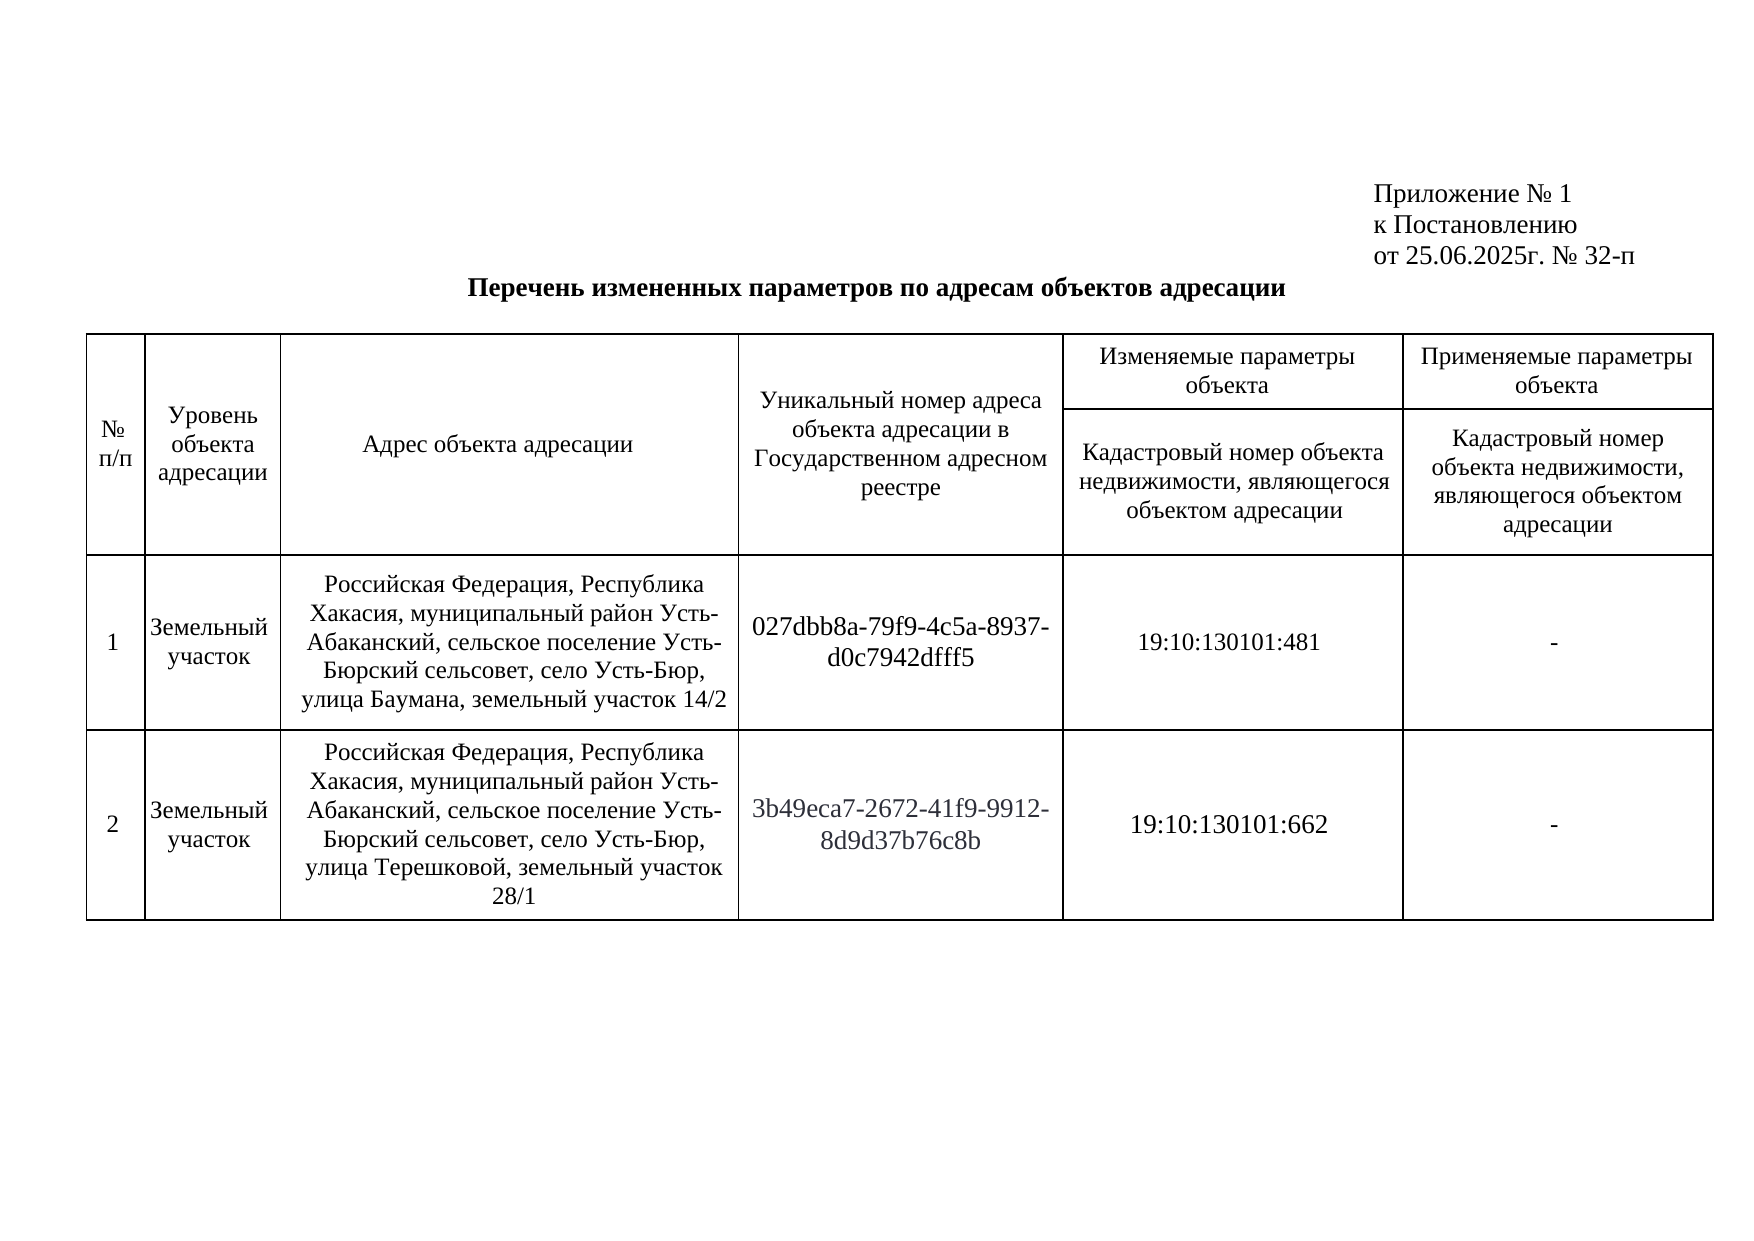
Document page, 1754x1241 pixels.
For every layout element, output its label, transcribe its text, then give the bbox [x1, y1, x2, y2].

table_cell Кадастровый номер объекта недвижимости, являющегося объектом адресации [1064, 410, 1402, 554]
text Перечень измененных параметров по адресам объектов адресации [118, 271, 1636, 302]
table_header Адрес объекта адресации [281, 335, 738, 554]
table_cell Российская Федерация, Республика Хакасия, муниципальный район Усть- Абаканский, сельское поселение Усть- Бюрский сельсовет, село Усть-Бюр, улица Терешковой, земельный участок 28/1 [281, 731, 738, 919]
table_cell - [1404, 731, 1712, 919]
table_header № п/п [87, 335, 144, 554]
table_header Уровень объекта адресации [146, 335, 280, 554]
table_cell 027dbb8a-79f9-4c5a-8937-d0c7942dfff5 [739, 556, 1062, 729]
table_cell Российская Федерация, Республика Хакасия, муниципальный район Усть- Абаканский, сельское поселение Усть- Бюрский сельсовет, село Усть-Бюр, улица Баумана, земельный участок 14/2 [281, 556, 738, 729]
table_cell 1 [87, 556, 144, 729]
table_cell 19:10:130101:662 [1064, 731, 1402, 919]
table_cell - [1404, 556, 1712, 729]
table_header Уникальный номер адреса объекта адресации в Государственном адресном реестре [739, 335, 1062, 554]
table_cell Земельный участок [146, 556, 280, 729]
table_cell Кадастровый номер объекта недвижимости, являющегося объектом адресации [1404, 410, 1712, 554]
text Приложение № 1 [118, 177, 1636, 208]
table_cell Земельный участок [146, 731, 280, 919]
table_cell 3b49eca7-2672-41f9-9912-8d9d37b76c8b [739, 731, 1062, 919]
table_header Изменяемые параметры объекта [1064, 335, 1402, 408]
text от 25.06.2025г. № 32-п [118, 239, 1636, 271]
table_cell 19:10:130101:481 [1064, 556, 1402, 729]
table_cell 2 [87, 731, 144, 919]
text к Постановлению [118, 208, 1636, 239]
table_header Применяемые параметры объекта [1404, 335, 1712, 408]
